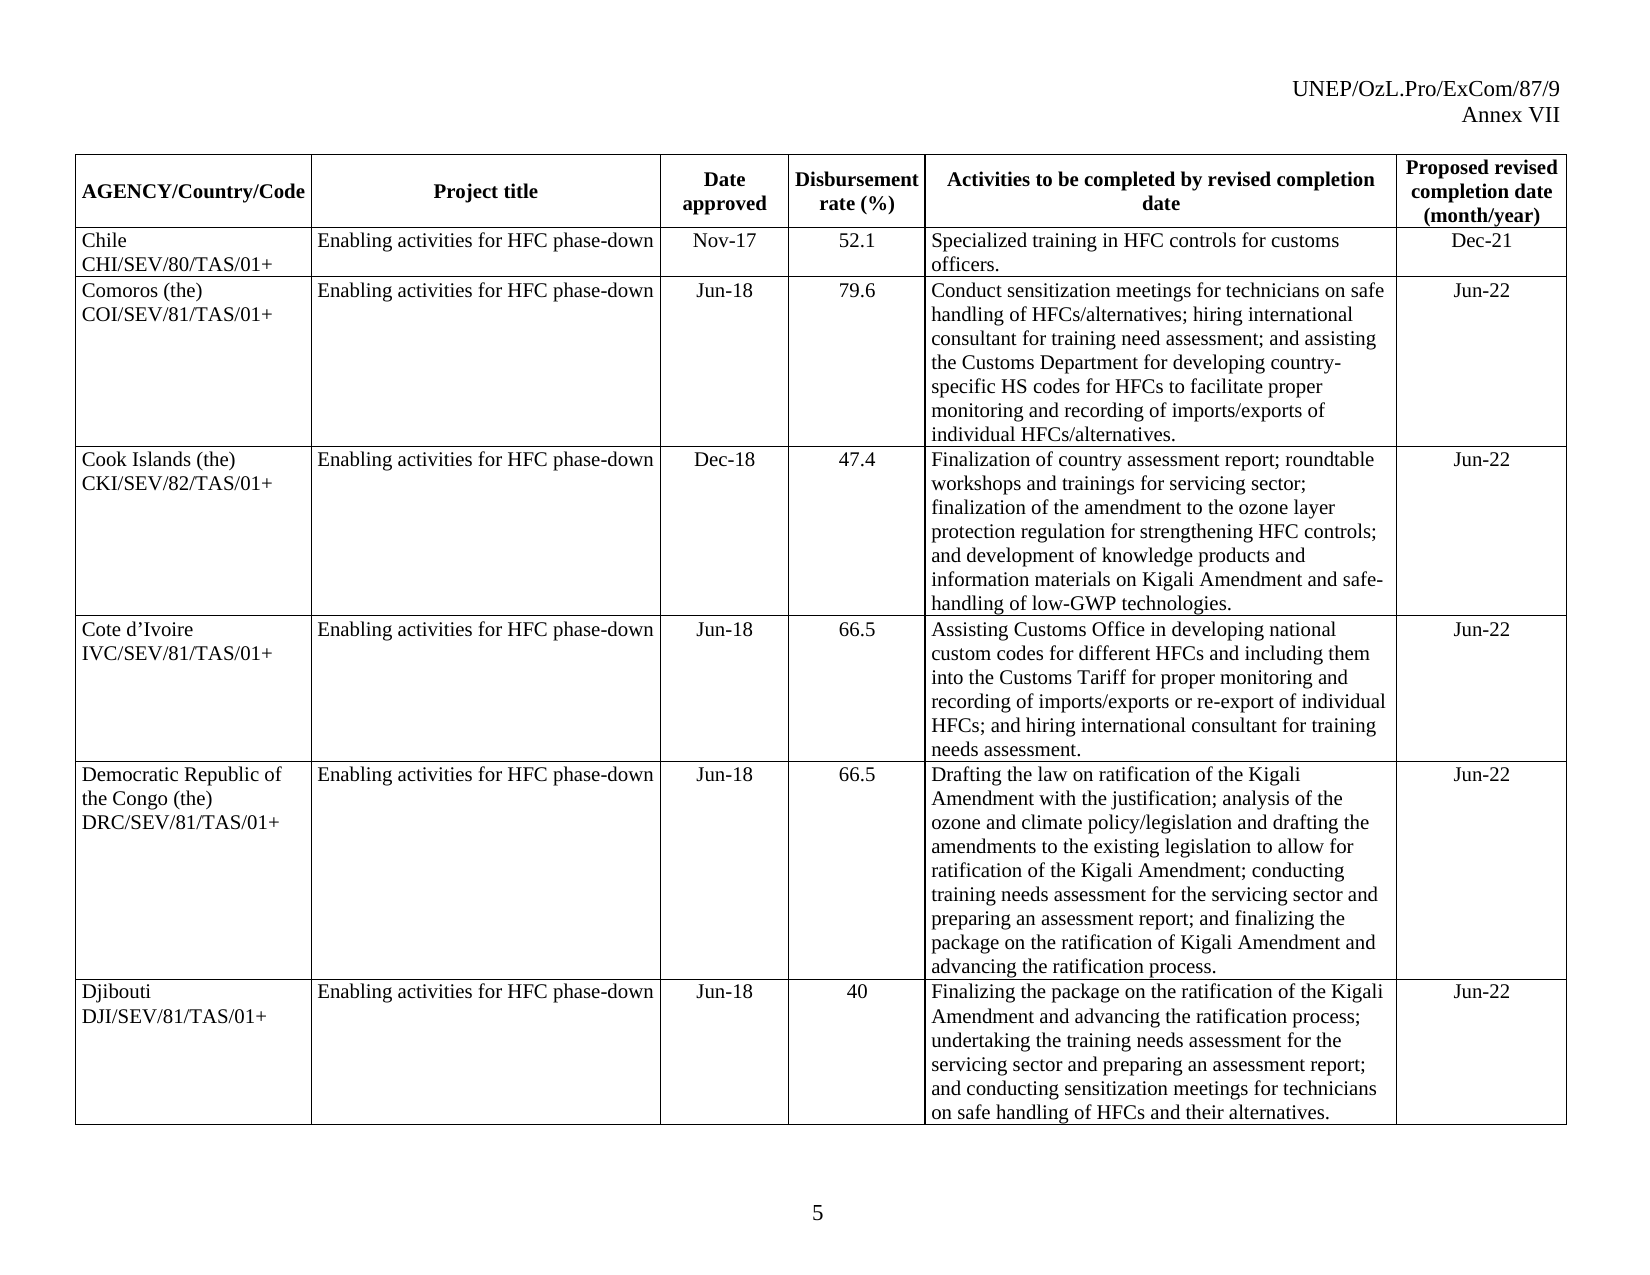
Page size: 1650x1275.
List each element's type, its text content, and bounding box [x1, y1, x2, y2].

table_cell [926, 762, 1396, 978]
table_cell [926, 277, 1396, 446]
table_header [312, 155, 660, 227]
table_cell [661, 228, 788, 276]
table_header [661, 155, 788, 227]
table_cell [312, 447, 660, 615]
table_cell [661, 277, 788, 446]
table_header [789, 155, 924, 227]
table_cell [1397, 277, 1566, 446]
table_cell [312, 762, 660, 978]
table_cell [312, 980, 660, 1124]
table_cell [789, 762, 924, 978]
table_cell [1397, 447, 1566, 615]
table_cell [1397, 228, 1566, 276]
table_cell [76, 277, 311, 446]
table_header AGENCY/Country/Code [76, 155, 311, 227]
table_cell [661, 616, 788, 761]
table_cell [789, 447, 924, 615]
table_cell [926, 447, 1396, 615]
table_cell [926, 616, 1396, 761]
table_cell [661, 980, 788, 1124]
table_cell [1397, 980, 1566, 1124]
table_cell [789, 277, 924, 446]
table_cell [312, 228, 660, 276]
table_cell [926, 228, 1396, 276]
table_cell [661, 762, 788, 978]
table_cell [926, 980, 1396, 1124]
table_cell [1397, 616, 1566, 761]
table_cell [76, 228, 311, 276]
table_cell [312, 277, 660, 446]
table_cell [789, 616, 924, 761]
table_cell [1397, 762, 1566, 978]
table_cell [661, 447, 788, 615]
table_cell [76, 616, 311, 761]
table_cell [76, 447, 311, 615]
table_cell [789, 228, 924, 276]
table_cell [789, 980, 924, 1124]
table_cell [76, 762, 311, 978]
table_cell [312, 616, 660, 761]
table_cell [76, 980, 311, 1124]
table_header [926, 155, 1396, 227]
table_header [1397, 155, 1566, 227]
